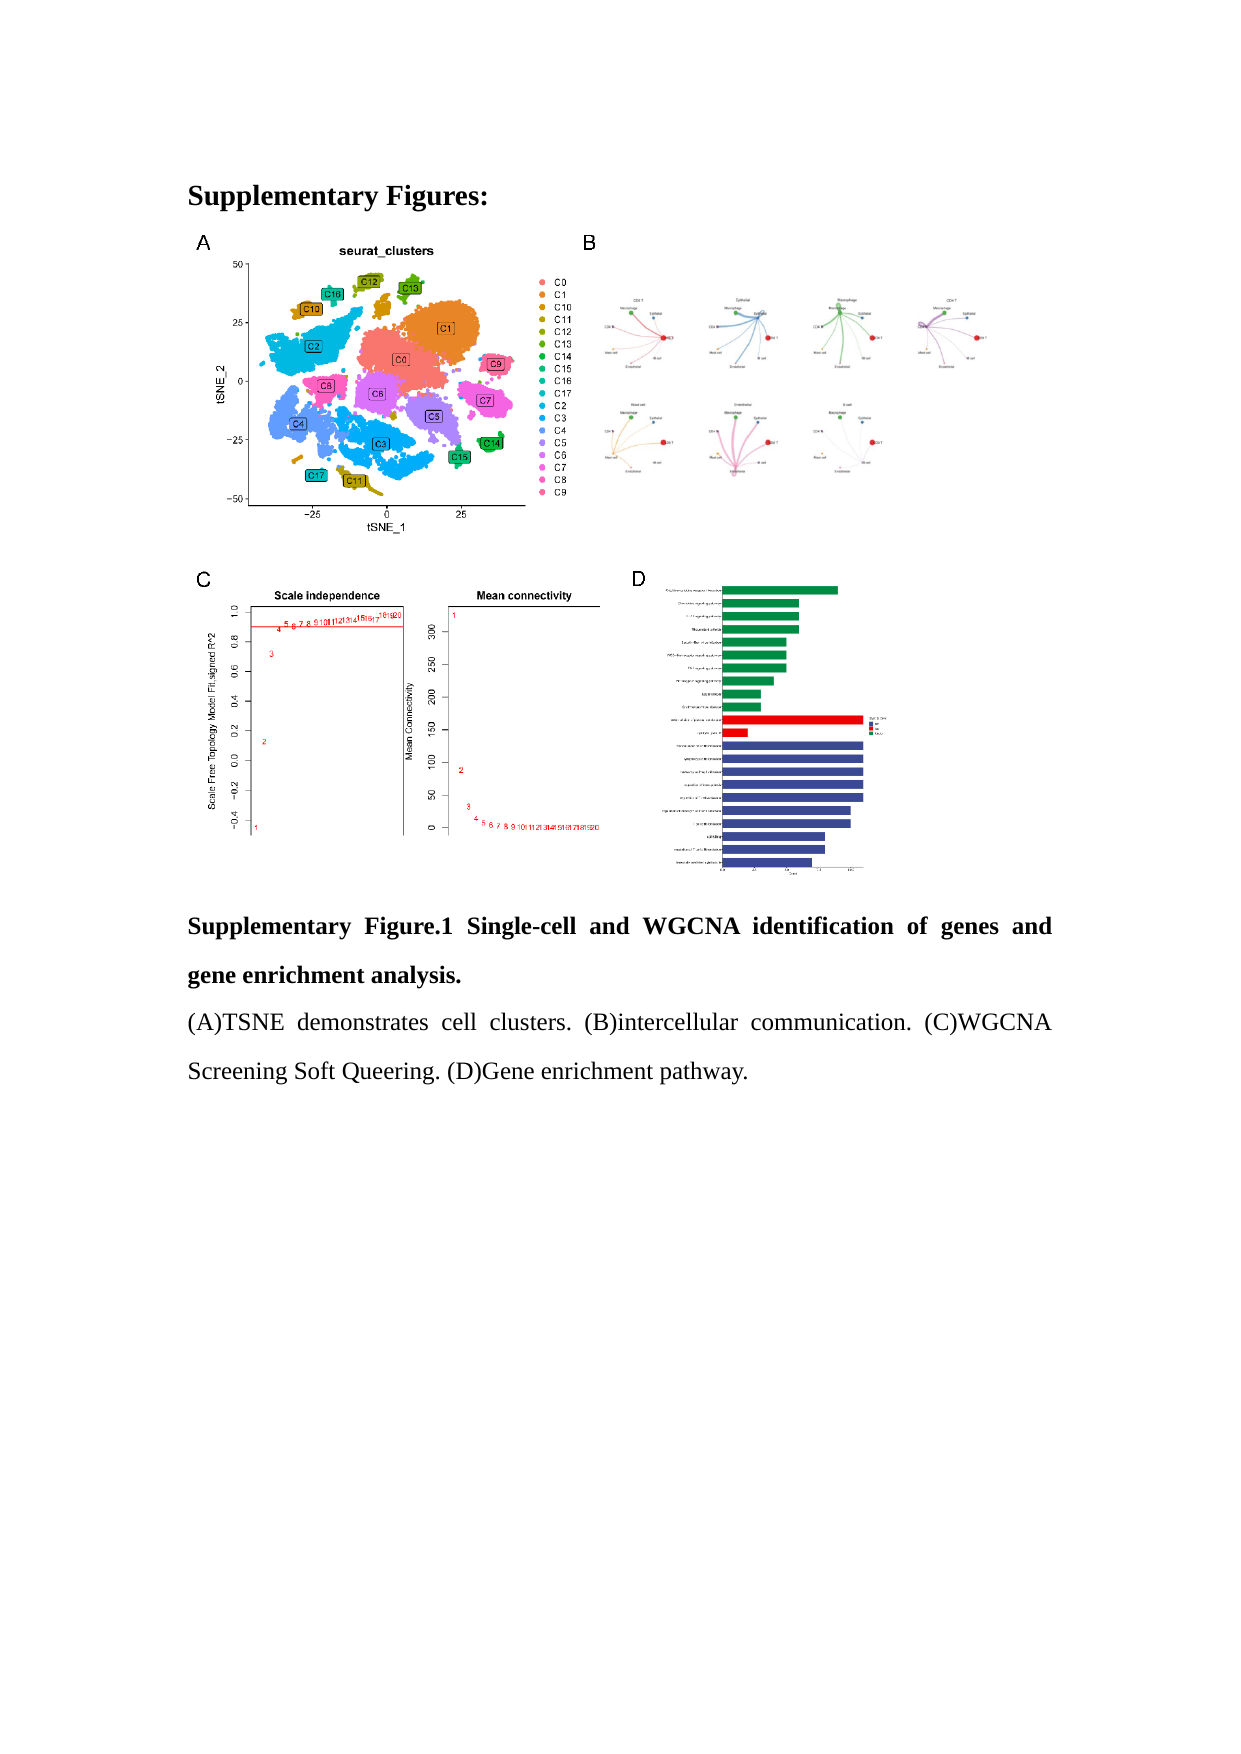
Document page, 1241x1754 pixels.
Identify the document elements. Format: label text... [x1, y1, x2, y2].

text Supplementary Figure.1 Single-cell and WGCNA identification of genes and gene enrichment analysis. [187, 909, 1053, 991]
text Supplementary Figures: [187, 162, 1053, 227]
picture [187, 227, 996, 888]
text (A)TSNE demonstrates cell clusters. (B)intercellular communication. (C)WGCNA Screening Soft Queering. (D)Gene enrichment pathway. [187, 1005, 1053, 1086]
